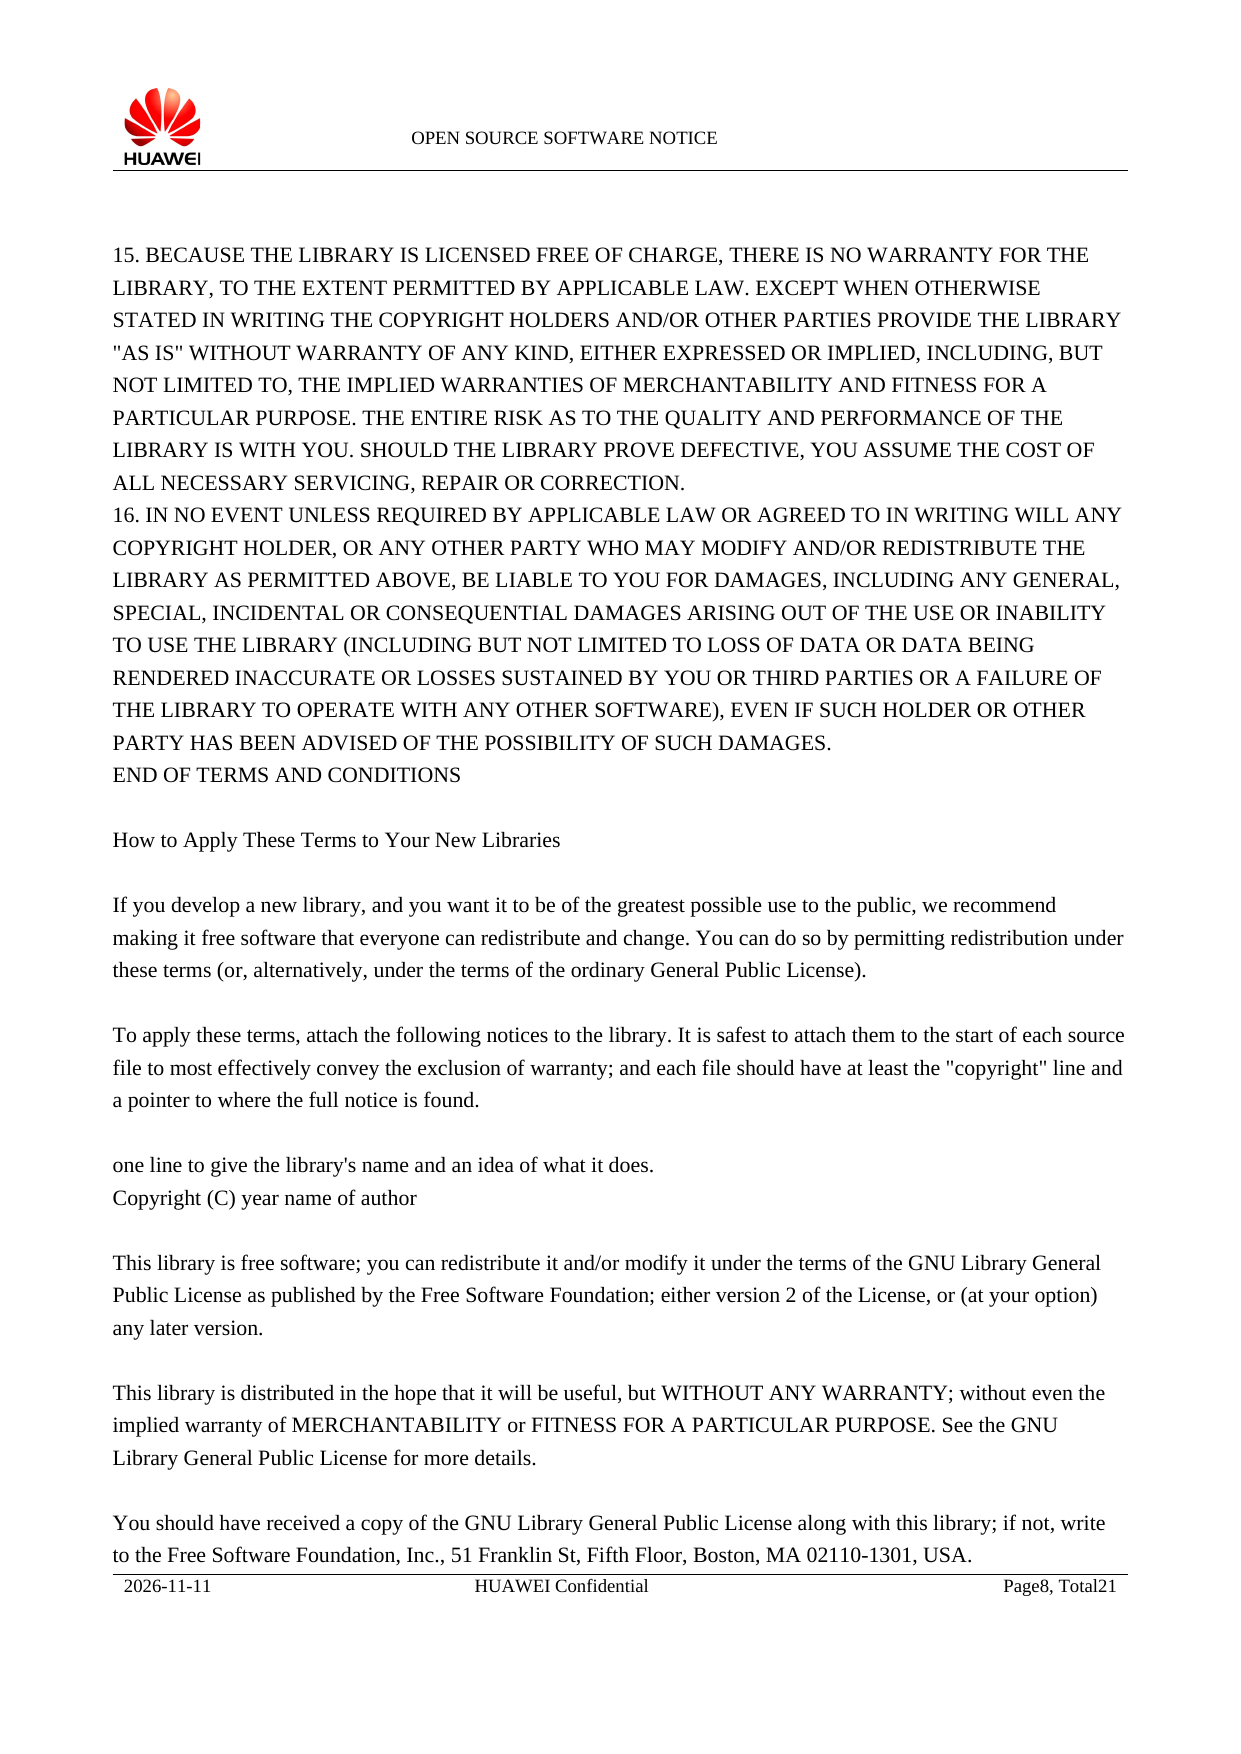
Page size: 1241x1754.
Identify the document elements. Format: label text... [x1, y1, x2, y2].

picture [124, 88, 201, 165]
